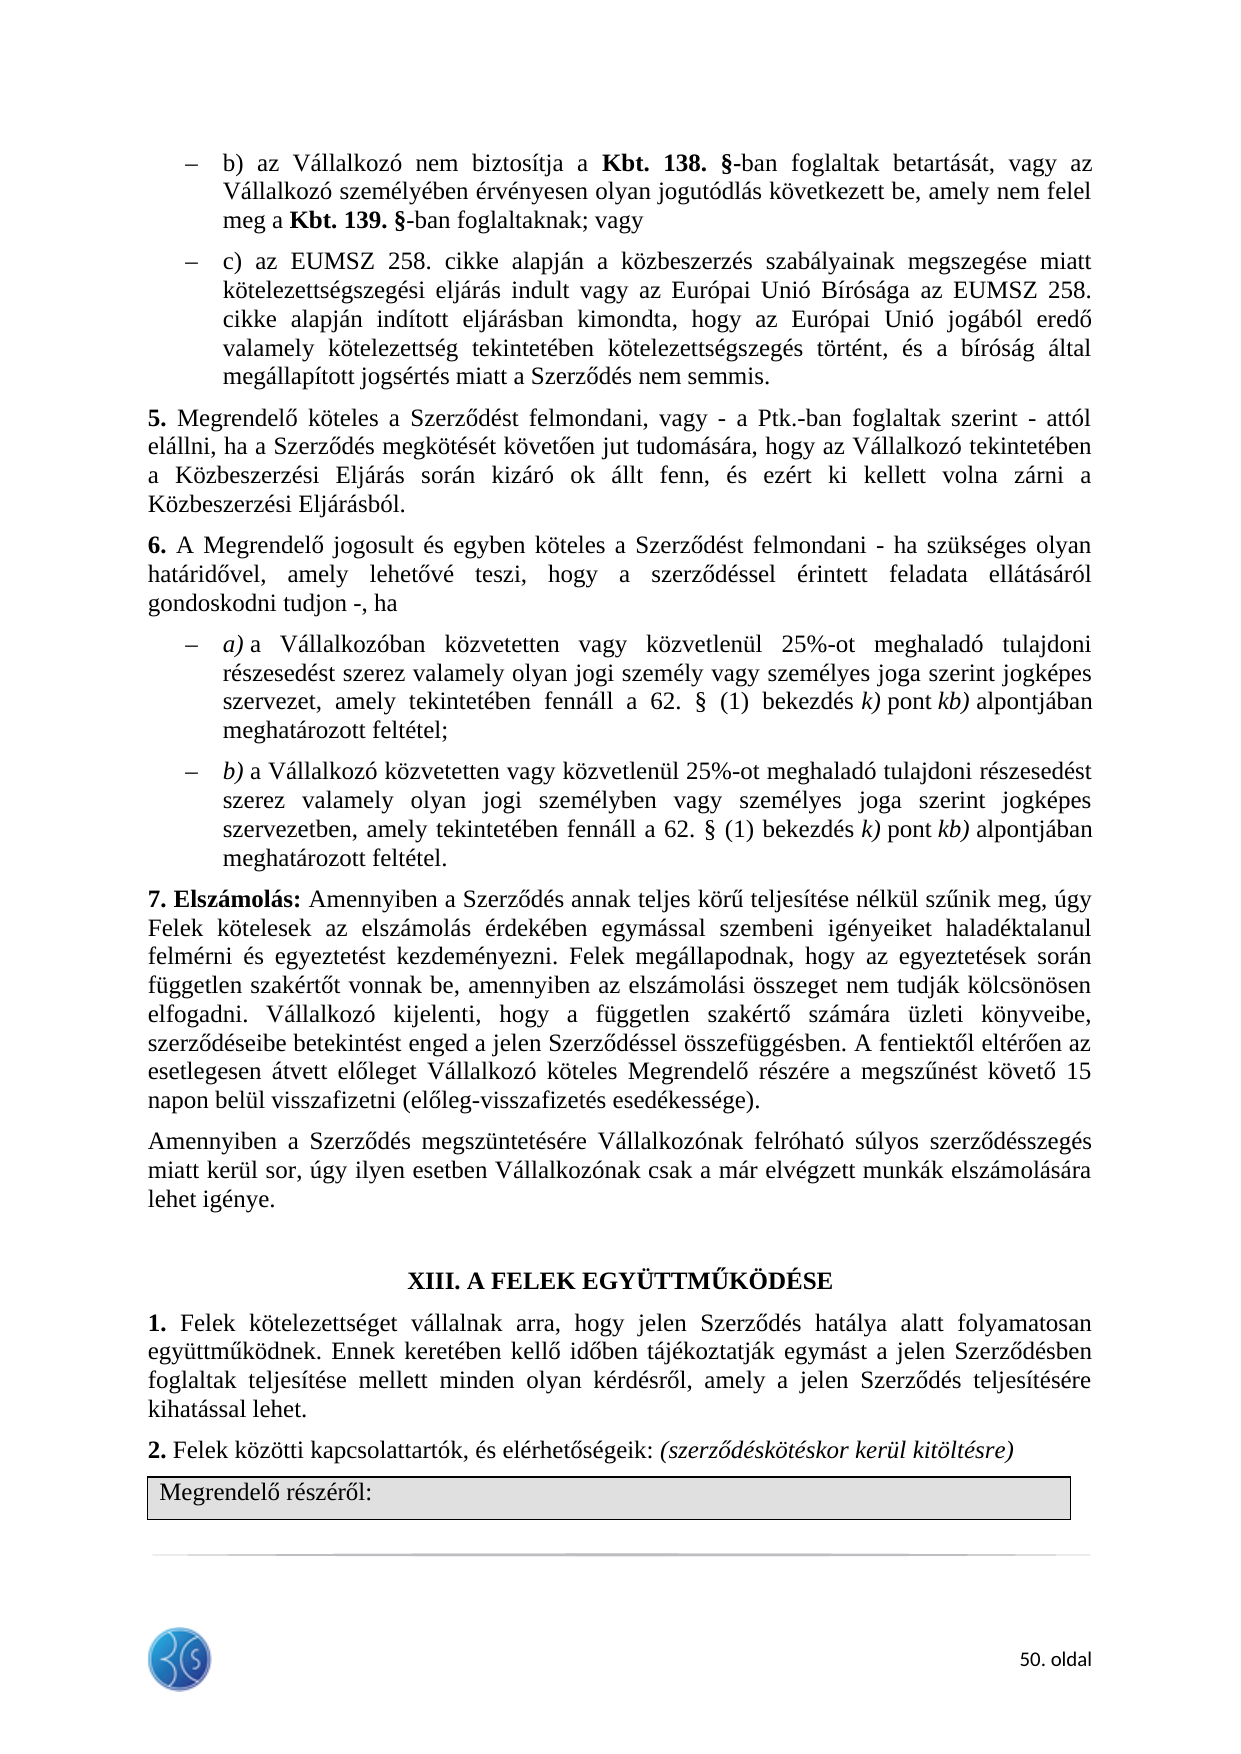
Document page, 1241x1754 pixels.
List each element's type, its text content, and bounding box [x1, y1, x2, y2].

text 2. Felek közötti kapcsolattartók, és elérhetőségeik: (szerződéskötéskor kerül kitöltésre) [148, 1435, 1092, 1464]
list b) a Vállalkozó közvetetten vagy közvetlenül 25%-ot meghaladó tulajdoni részesedést szerez valamely olyan jogi személyben vagy személyes joga szerint jogképes szervezetben, amely tekintetében fennáll a 62. § (1) bekezdés k) pont kb) alpontjában meghatározott feltétel. [185, 756, 1092, 871]
text 5. Megrendelő köteles a Szerződést felmondani, vagy - a Ptk.-ban foglaltak szerint - attól elállni, ha a Szerződés megkötését követően jut tudomására, hogy az Vállalkozó tekintetében a Közbeszerzési Eljárás során kizáró ok állt fenn, és ezért ki kellett volna zárni a Közbeszerzési Eljárásból. [148, 403, 1092, 518]
list b) az Vállalkozó nem biztosítja a Kbt. 138. §-ban foglaltak betartását, vagy az Vállalkozó személyében érvényesen olyan jogutódlás következett be, amely nem felel meg a Kbt. 139. §-ban foglaltaknak; vagy [185, 148, 1092, 234]
text 1. Felek kötelezettséget vállalnak arra, hogy jelen Szerződés hatálya alatt folyamatosan együttműködnek. Ennek keretében kellő időben tájékoztatják egymást a jelen Szerződésben foglaltak teljesítése mellett minden olyan kérdésről, amely a jelen Szerződés teljesítésére kihatással lehet. [148, 1308, 1092, 1423]
text XIII. A FELEK EGYÜTTMŰKÖDÉSE [148, 1266, 1092, 1295]
picture [147, 1548, 1093, 1561]
text Amennyiben a Szerződés megszüntetésére Vállalkozónak felróható súlyos szerződésszegés miatt kerül sor, úgy ilyen esetben Vállalkozónak csak a már elvégzett munkák elszámolására lehet igénye. [148, 1126, 1092, 1213]
picture [147, 1627, 212, 1692]
list a) a Vállalkozóban közvetetten vagy közvetlenül 25%-ot meghaladó tulajdoni részesedést szerez valamely olyan jogi személy vagy személyes joga szerint jogképes szervezet, amely tekintetében fennáll a 62. § (1) bekezdés k) pont kb) alpontjában meghatározott feltétel; [185, 629, 1092, 744]
text 7. Elszámolás: Amennyiben a Szerződés annak teljes körű teljesítése nélkül szűnik meg, úgy Felek kötelesek az elszámolás érdekében egymással szembeni igényeiket haladéktalanul felmérni és egyeztetést kezdeményezni. Felek megállapodnak, hogy az egyeztetések során független szakértőt vonnak be, amennyiben az elszámolási összeget nem tudják kölcsönösen elfogadni. Vállalkozó kijelenti, hogy a független szakértő számára üzleti könyveibe, szerződéseibe betekintést enged a jelen Szerződéssel összefüggésben. A fentiektől eltérően az esetlegesen átvett előleget Vállalkozó köteles Megrendelő részére a megszűnést követő 15 napon belül visszafizetni (előleg-visszafizetés esedékessége). [148, 884, 1092, 1114]
text 6. A Megrendelő jogosult és egyben köteles a Szerződést felmondani - ha szükséges olyan határidővel, amely lehetővé teszi, hogy a szerződéssel érintett feladata ellátásáról gondoskodni tudjon -, ha [148, 530, 1092, 616]
list c) az EUMSZ 258. cikke alapján a közbeszerzés szabályainak megszegése miatt kötelezettségszegési eljárás indult vagy az Európai Unió Bírósága az EUMSZ 258. cikke alapján indított eljárásban kimondta, hogy az Európai Unió jogából eredő valamely kötelezettség tekintetében kötelezettségszegés történt, és a bíróság által megállapított jogsértés miatt a Szerződés nem semmis. [185, 246, 1092, 390]
table_header Megrendelő részéről: [148, 1478, 1070, 1519]
